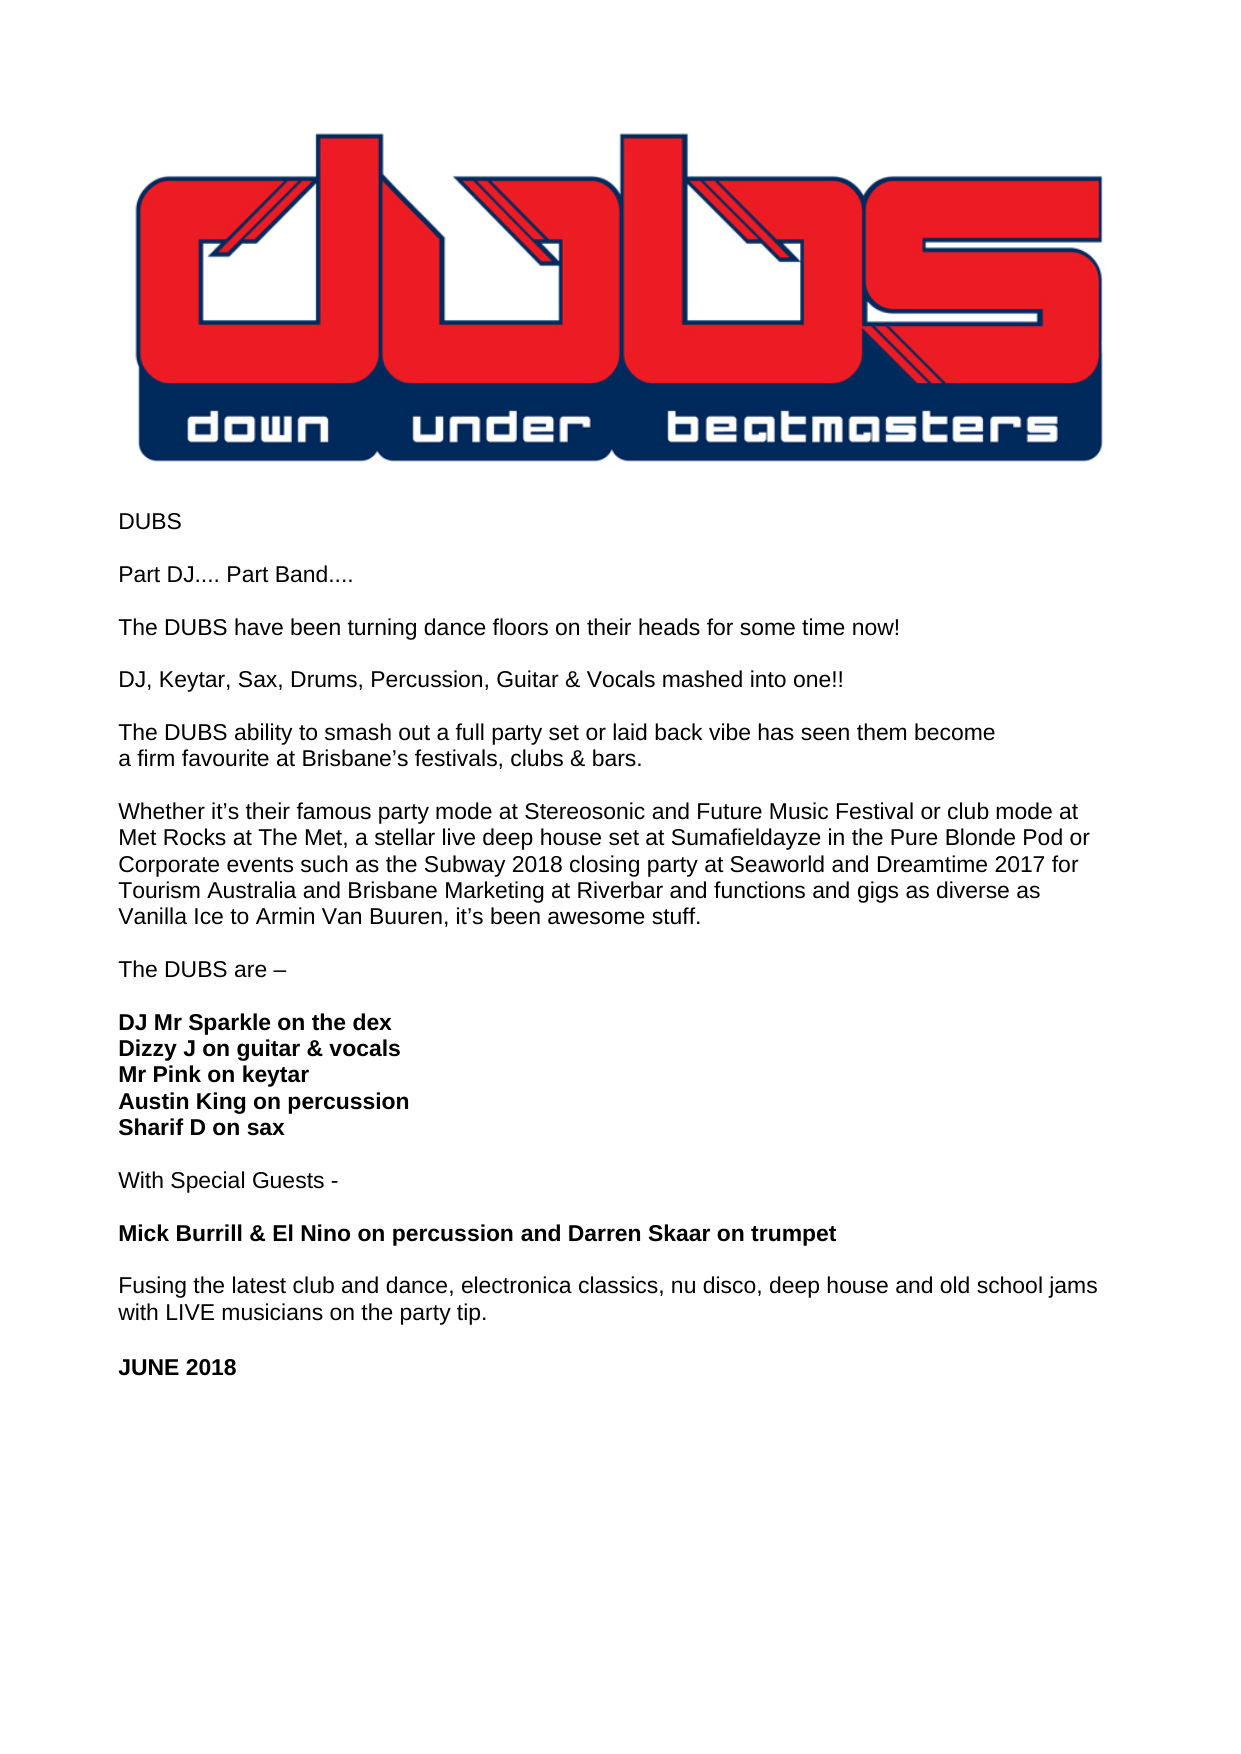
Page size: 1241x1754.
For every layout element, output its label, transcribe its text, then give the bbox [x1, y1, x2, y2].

text DJ Mr Sparkle on the dex Dizzy J on guitar & vocals Mr Pink on keytar Austin King on percussion [118, 982, 1122, 1114]
text Sharif D on sax [118, 1114, 1122, 1141]
picture [120, 118, 1121, 480]
text Fusing the latest club and dance, electronica classics, nu disco, deep house and old school jams with LIVE musicians on the party tip. [118, 1246, 1122, 1325]
text With Special Guests - [118, 1167, 1122, 1193]
text Mick Burrill & El Nino on percussion and Darren Skaar on trumpet [118, 1219, 1122, 1246]
text JUNE 2018 [118, 1354, 1122, 1380]
text DUBS Part DJ.... Part Band.... The DUBS have been turning dance floors on their heads for some time now! DJ, Keytar, Sax, Drums, Percussion, Guitar & Vocals mashed into one!! The DUBS ability to smash out a full party set or laid back vibe has seen them become a firm favourite at Brisbane’s festivals, clubs & bars. Whether it’s their famous party mode at Stereosonic and Future Music Festival or club mode at Met Rocks at The Met, a stellar live deep house set at Sumafieldayze in the Pure Blonde Pod or Corporate events such as the Subway 2018 closing party at Seaworld and Dreamtime 2017 for Tourism Australia and Brisbane Marketing at Riverbar and functions and gigs as diverse as Vanilla Ice to Armin Van Buuren, it’s been awesome stuff. The DUBS are – [118, 508, 1122, 982]
